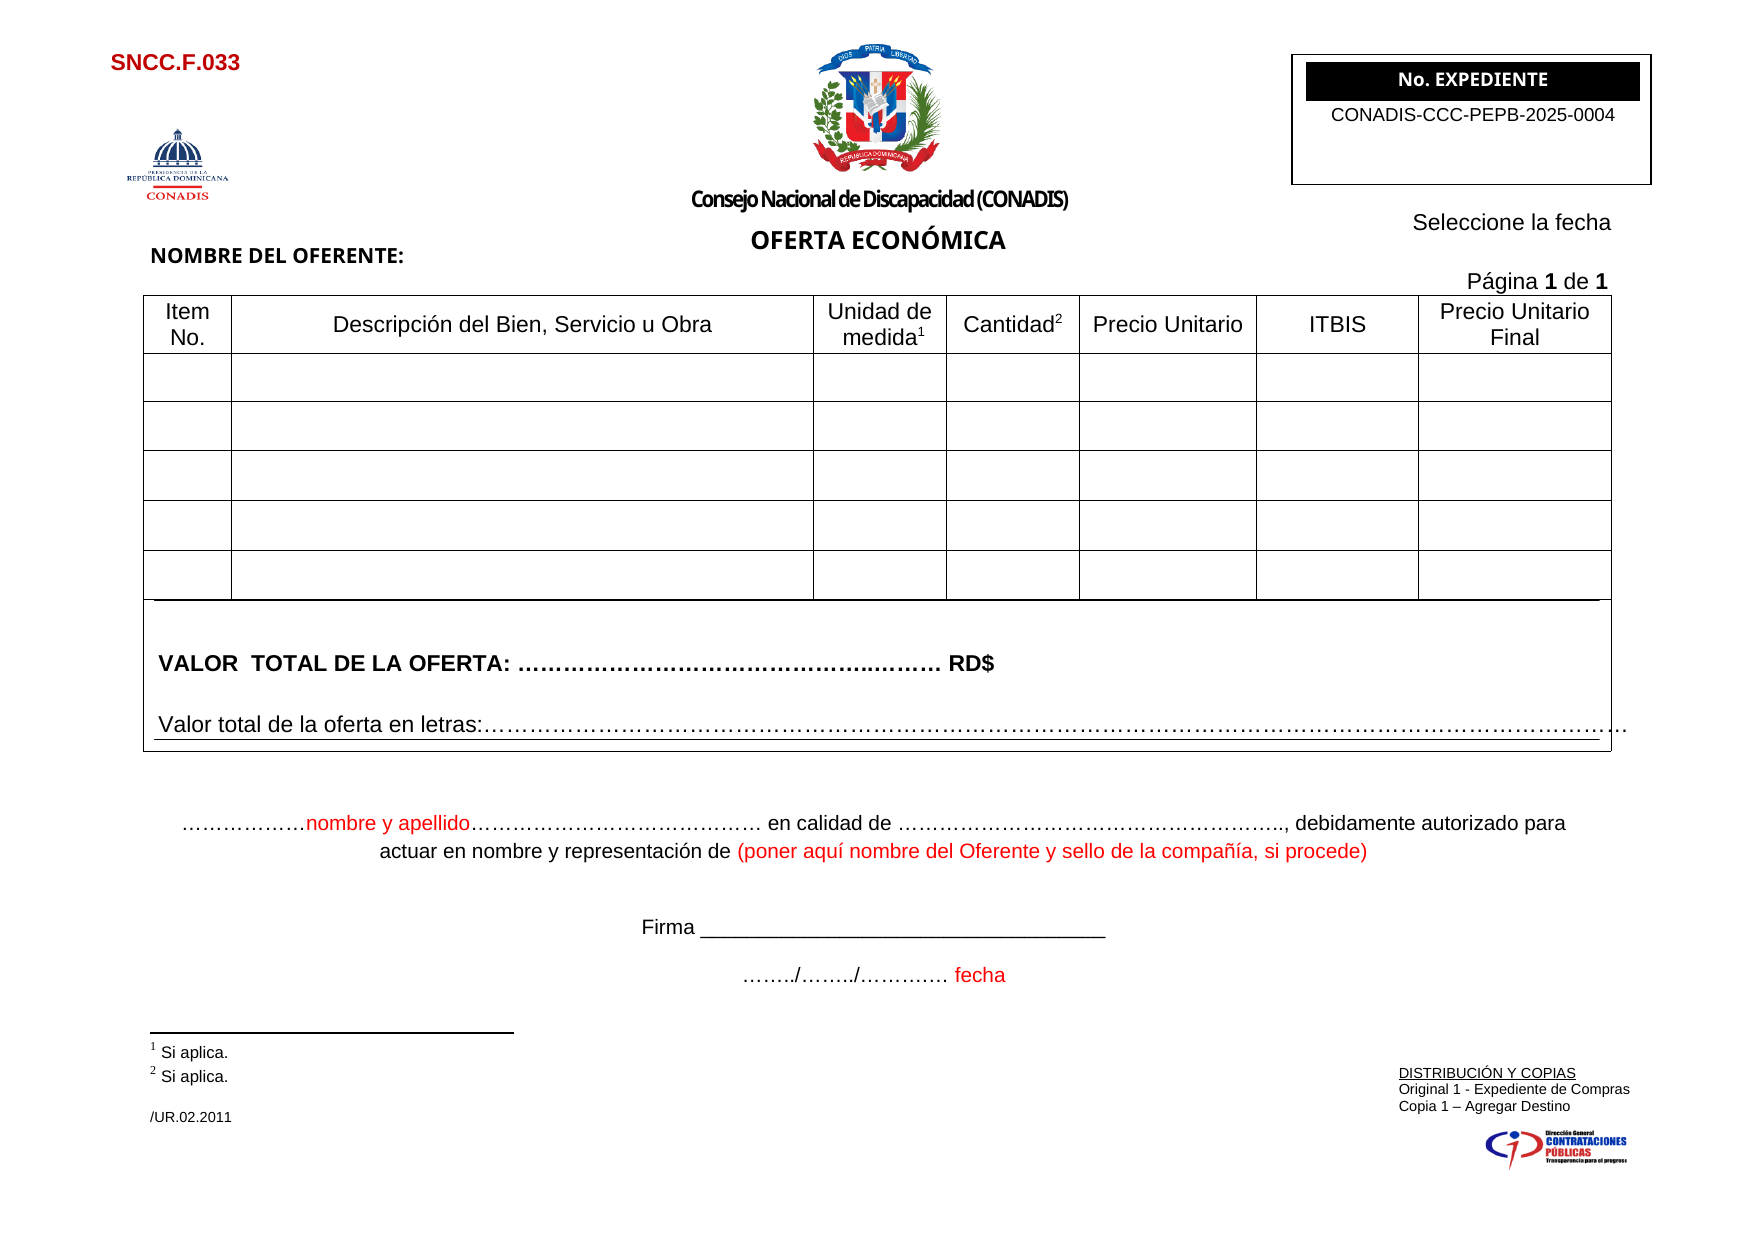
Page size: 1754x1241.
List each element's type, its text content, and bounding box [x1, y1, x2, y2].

text ……../……../……….… fecha [150, 963, 1597, 987]
table_cell [1419, 451, 1611, 500]
table_header Descripción del Bien, Servicio u Obra [232, 296, 813, 353]
table_cell [814, 501, 946, 550]
table_cell [1080, 551, 1256, 599]
table_cell [947, 451, 1079, 500]
picture [105, 103, 249, 225]
table_cell [947, 501, 1079, 550]
table_cell [232, 551, 813, 599]
table_cell VALOR TOTAL DE LA OFERTA: ………………………………………..……… RD$ Valor total de la oferta en letras:…………………………………………………………………………………………………………………………………… [144, 600, 1611, 751]
table_cell [232, 451, 813, 500]
table_cell [1419, 501, 1611, 550]
table_header Precio Unitario Final [1419, 296, 1611, 353]
table_cell [814, 354, 946, 401]
table_cell [1419, 402, 1611, 450]
picture [1485, 1130, 1627, 1170]
table_cell [144, 402, 231, 450]
table_header Cantidad [947, 296, 1079, 353]
table_cell [144, 501, 231, 550]
table_cell [1257, 451, 1418, 500]
table_header ITBIS [1257, 296, 1418, 353]
table_header Unidad de medida [814, 296, 946, 353]
table_header Item No. [144, 296, 231, 353]
table_cell [1257, 354, 1418, 401]
picture [812, 43, 942, 172]
table_cell [232, 402, 813, 450]
table_cell [144, 551, 231, 599]
table_cell [1080, 501, 1256, 550]
text Firma ___________________________________ [150, 914, 1597, 938]
table_cell [947, 402, 1079, 450]
text nombre del oferente: [150, 241, 1604, 270]
table_cell [1080, 451, 1256, 500]
text ………………nombre y apellido…………………………………… en calidad de ……………………………………………….., debidamente autorizado para actuar en nombre y representación de (poner aquí nombre del Oferente y sello de la compañía, si procede) [150, 811, 1597, 863]
table_cell [144, 451, 231, 500]
table_cell [947, 354, 1079, 401]
table_cell [1419, 551, 1611, 599]
table_cell [232, 501, 813, 550]
table_cell [814, 451, 946, 500]
table_cell [1257, 551, 1418, 599]
table_cell [232, 354, 813, 401]
table_cell [1257, 501, 1418, 550]
table_cell [1080, 354, 1256, 401]
table_cell [144, 354, 231, 401]
table_cell [1419, 354, 1611, 401]
table_cell [1257, 402, 1418, 450]
table_cell [1080, 402, 1256, 450]
table_cell [814, 402, 946, 450]
table_cell [814, 551, 946, 599]
table_cell [947, 551, 1079, 599]
table_header Precio Unitario [1080, 296, 1256, 353]
